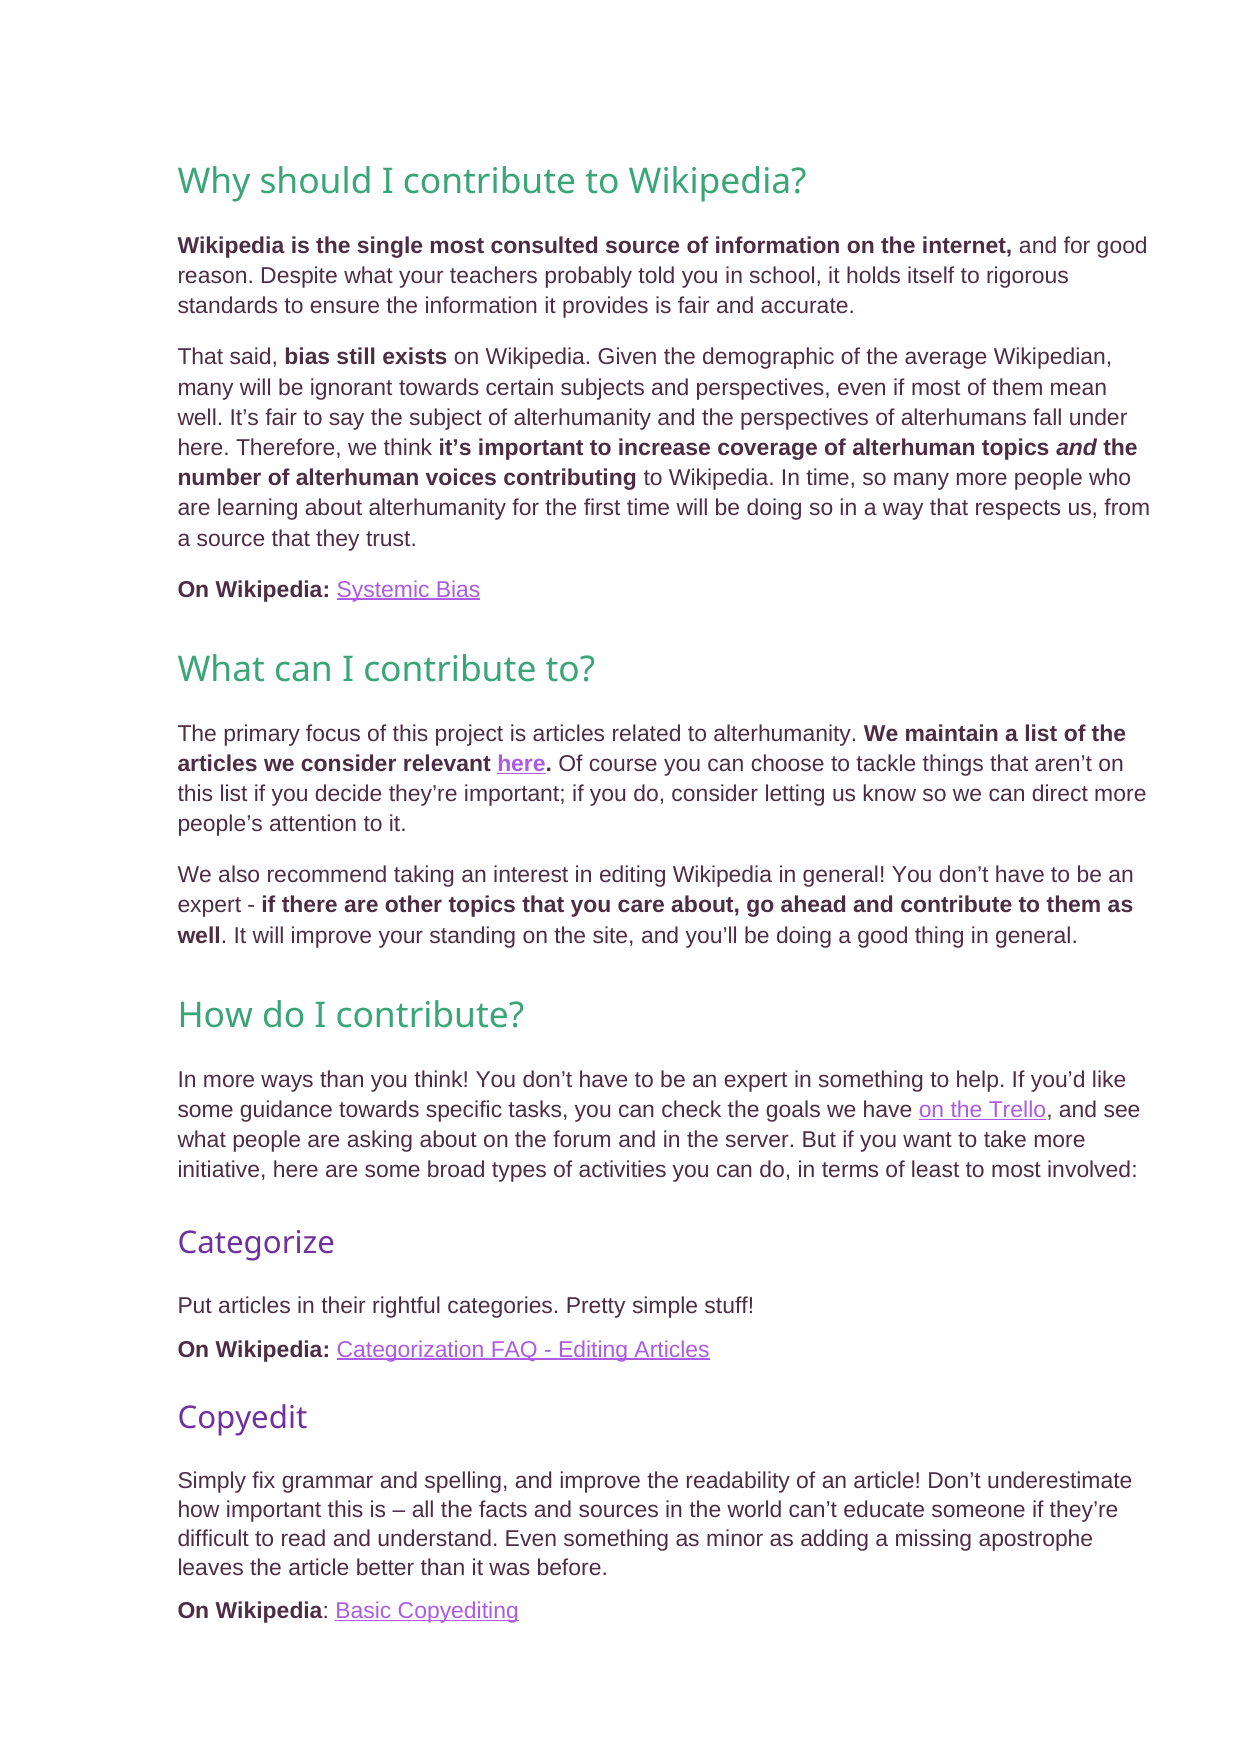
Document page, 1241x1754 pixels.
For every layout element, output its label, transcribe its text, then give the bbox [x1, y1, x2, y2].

subtitle Categorize [177, 1220, 1152, 1262]
text On Wikipedia: Categorization FAQ - Editing Articles [177, 1333, 1152, 1362]
text That said, bias still exists on Wikipedia. Given the demographic of the average Wikipedian, many will be ignorant towards certain subjects and perspectives, even if most of them mean well. It’s fair to say the subject of alterhumanity and the perspectives of alterhumans fall under here. Therefore, we think it’s important to increase coverage of alterhuman topics and the number of alterhuman voices contributing to Wikipedia. In time, so many more people who are learning about alterhumanity for the first time will be doing so in a way that respects us, from a source that they trust. [177, 343, 1152, 551]
text We also recommend taking an interest in editing Wikipedia in general! You don’t have to be an expert - if there are other topics that you care about, go ahead and contribute to them as well. It will improve your standing on the site, and you’ll be doing a good thing in general. [177, 861, 1152, 948]
text In more ways than you think! You don’t have to be an expert in something to help. If you’d like some guidance towards specific tasks, you can check the goals we have on the Trello, and see what people are asking about on the forum and in the server. But if you want to take more initiative, here are some broad types of activities you can do, in terms of least to most involved: [177, 1066, 1152, 1183]
subtitle How do I contribute? [177, 989, 1152, 1038]
text Put articles in their rightful categories. Pretty simple stuff! [177, 1289, 1152, 1318]
subtitle What can I contribute to? [177, 643, 1152, 692]
text Simply fix grammar and spelling, and improve the readability of an article! Don’t underestimate how important this is – all the facts and sources in the world can’t educate someone if they’re difficult to read and understand. Even something as minor as adding a missing apostrophe leaves the article better than it was before. [177, 1465, 1152, 1580]
subtitle Why should I contribute to Wikipedia? [177, 156, 1152, 204]
text On Wikipedia: Systemic Bias [177, 576, 1152, 602]
subtitle Copyedit [177, 1395, 1152, 1438]
text On Wikipedia: Basic Copyediting [177, 1595, 1152, 1623]
text Wikipedia is the single most consulted source of information on the internet, and for good reason. Despite what your teachers probably told you in school, it holds itself to rigorous standards to ensure the information it provides is fair and accurate. [177, 232, 1152, 319]
text The primary focus of this project is articles related to alterhumanity. We maintain a list of the articles we consider relevant here. Of course you can choose to tackle things that aren’t on this list if you decide they’re important; if you do, consider letting us know so we can direct more people’s attention to it. [177, 719, 1152, 837]
